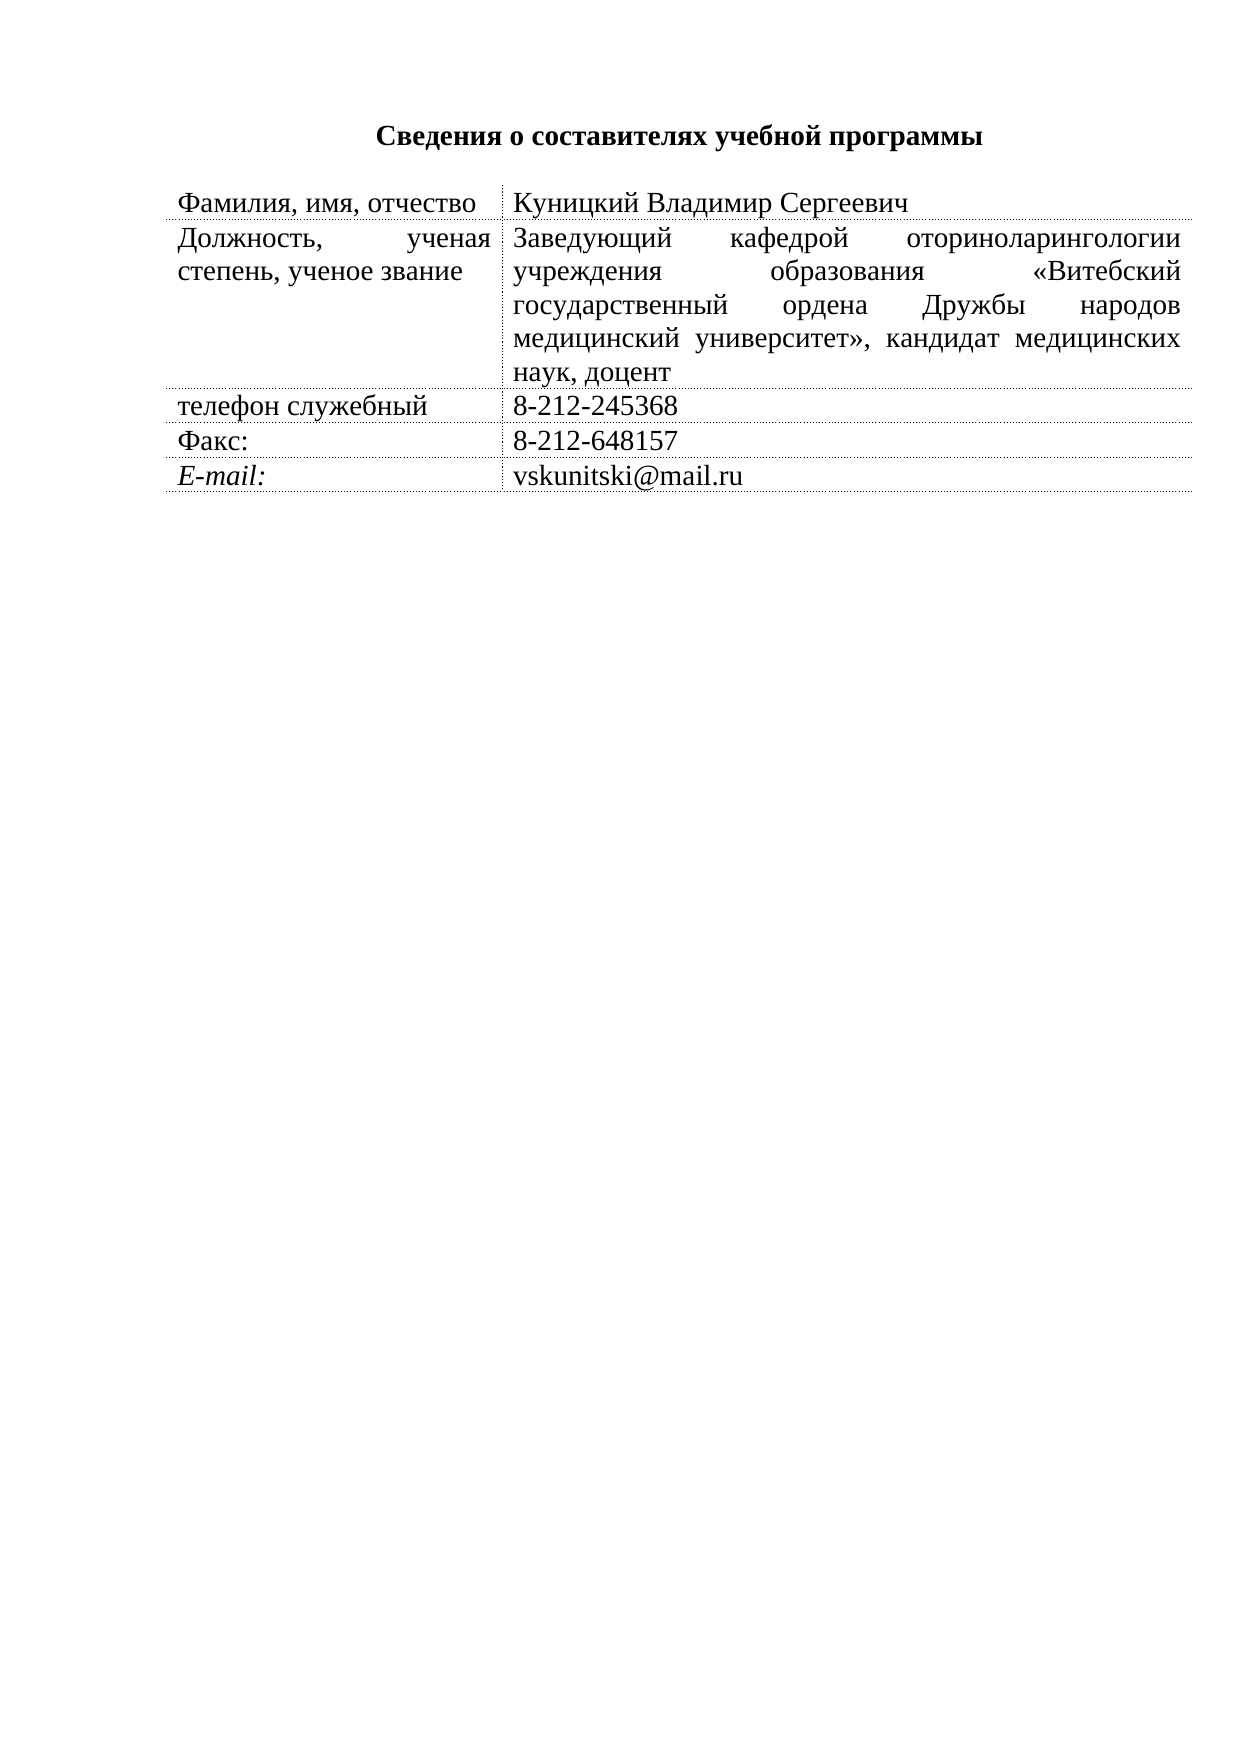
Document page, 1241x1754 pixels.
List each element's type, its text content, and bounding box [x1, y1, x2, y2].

table_cell телефон служебный [166, 388, 502, 422]
table_cell Факс: [166, 422, 502, 457]
text Сведения о составителях учебной программы [177, 118, 1181, 152]
table_cell E-mail: [166, 457, 502, 491]
table_cell Должность, ученая степень, ученое звание [166, 219, 502, 387]
table_header Фамилия, имя, отчество [166, 185, 502, 219]
table_cell vskunitski@mail.ru [502, 457, 1192, 491]
table_header Куницкий Владимир Сергеевич [502, 185, 1192, 219]
table_cell 8-212-648157 [502, 422, 1192, 457]
table_cell 8-212-245368 [502, 388, 1192, 422]
table_cell Заведующий кафедрой оториноларингологии учреждения образования «Витебский государственный ордена Дружбы народов медицинский университет», кандидат медицинских наук, доцент [502, 219, 1192, 387]
